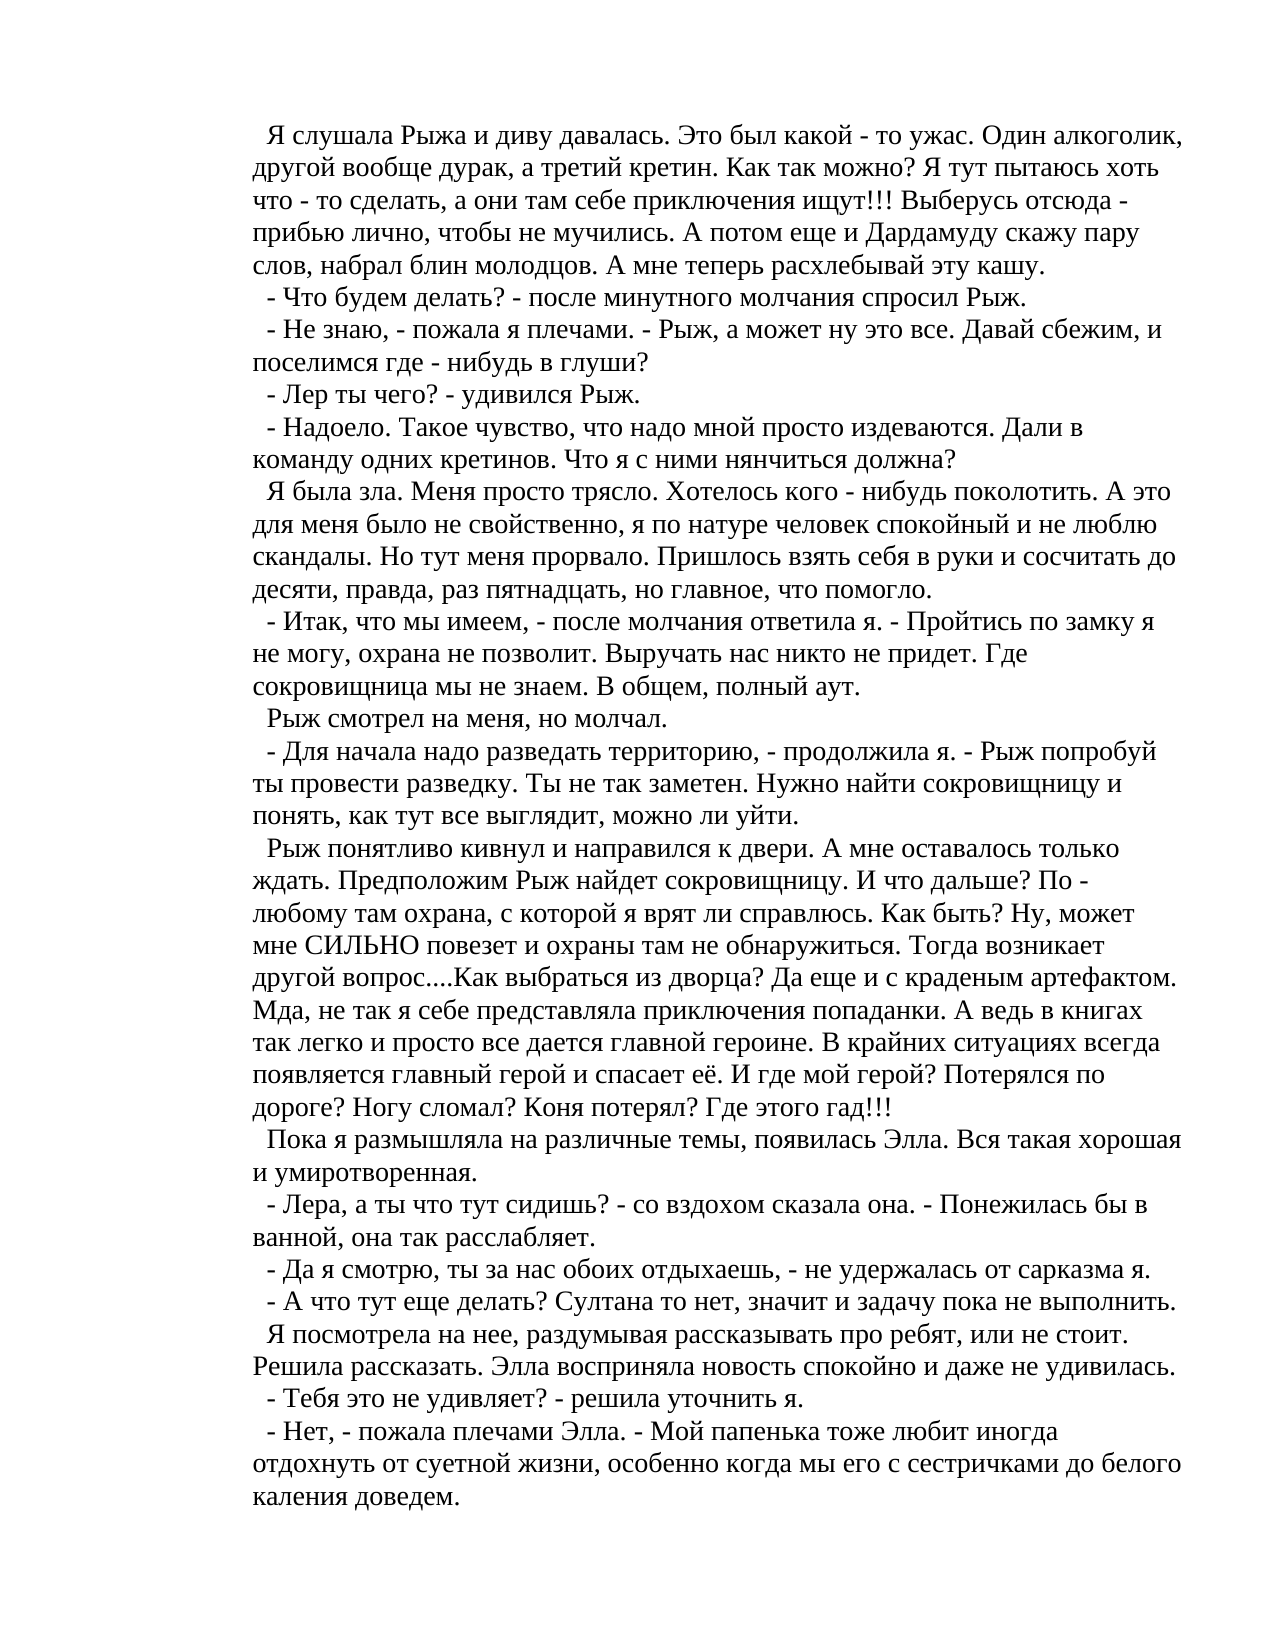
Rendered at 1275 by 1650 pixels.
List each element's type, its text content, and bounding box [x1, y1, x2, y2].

text - Что будем делать? - после минутного молчания спросил Рыж. [252, 280, 1186, 312]
text Я была зла. Меня просто трясло. Хотелось кого - нибудь поколотить. А это для меня было не свойственно, я по натуре человек спокойный и не люблю скандалы. Но тут меня прорвало. Пришлось взять себя в руки и сосчитать до десяти, правда, раз пятнадцать, но главное, что помогло. [252, 474, 1186, 604]
text - Лера, а ты что тут сидишь? - со вздохом сказала она. - Понежилась бы в ванной, она так расслабляет. [252, 1187, 1186, 1252]
text Я посмотрела на нее, раздумывая рассказывать про ребят, или не стоит. Решила рассказать. Элла восприняла новость спокойно и даже не удивилась. [252, 1317, 1186, 1382]
text - Не знаю, - пожала я плечами. - Рыж, а может ну это все. Давай сбежим, и поселимся где - нибудь в глуши? [252, 312, 1186, 377]
text - А что тут еще делать? Султана то нет, значит и задачу пока не выполнить. [252, 1284, 1186, 1317]
text - Нет, - пожала плечами Элла. - Мой папенька тоже любит иногда отдохнуть от суетной жизни, особенно когда мы его с сестричками до белого каления доведем. [252, 1414, 1186, 1511]
text Пока я размышляла на различные темы, появилась Элла. Вся такая хорошая и умиротворенная. [252, 1122, 1186, 1187]
text Рыж смотрел на меня, но молчал. [252, 701, 1186, 734]
text - Лер ты чего? - удивился Рыж. [252, 377, 1186, 410]
text - Да я смотрю, ты за нас обоих отдыхаешь, - не удержалась от сарказма я. [252, 1252, 1186, 1284]
text Рыж понятливо кивнул и направился к двери. А мне оставалось только ждать. Предположим Рыж найдет сокровищницу. И что дальше? По - любому там охрана, с которой я врят ли справлюсь. Как быть? Ну, может мне СИЛЬНО повезет и охраны там не обнаружиться. Тогда возникает другой вопрос....Как выбраться из дворца? Да еще и с краденым артефактом. Мда, не так я себе представляла приключения попаданки. А ведь в книгах так легко и просто все дается главной героине. В крайних ситуациях всегда появляется главный герой и спасает её. И где мой герой? Потерялся по дороге? Ногу сломал? Коня потерял? Где этого гад!!! [252, 831, 1186, 1122]
text - Для начала надо разведать территорию, - продолжила я. - Рыж попробуй ты провести разведку. Ты не так заметен. Нужно найти сокровищницу и понять, как тут все выглядит, можно ли уйти. [252, 734, 1186, 831]
text Я слушала Рыжа и диву давалась. Это был какой - то ужас. Один алкоголик, другой вообще дурак, а третий кретин. Как так можно? Я тут пытаюсь хоть что - то сделать, а они там себе приключения ищут!!! Выберусь отсюда - прибью лично, чтобы не мучились. А потом еще и Дардамуду скажу пару слов, набрал блин молодцов. А мне теперь расхлебывай эту кашу. [252, 118, 1186, 280]
text - Тебя это не удивляет? - решила уточнить я. [252, 1382, 1186, 1414]
text - Надоело. Такое чувство, что надо мной просто издеваются. Дали в команду одних кретинов. Что я с ними нянчиться должна? [252, 410, 1186, 474]
text - Итак, что мы имеем, - после молчания ответила я. - Пройтись по замку я не могу, охрана не позволит. Выручать нас никто не придет. Где сокровищница мы не знаем. В общем, полный аут. [252, 604, 1186, 701]
